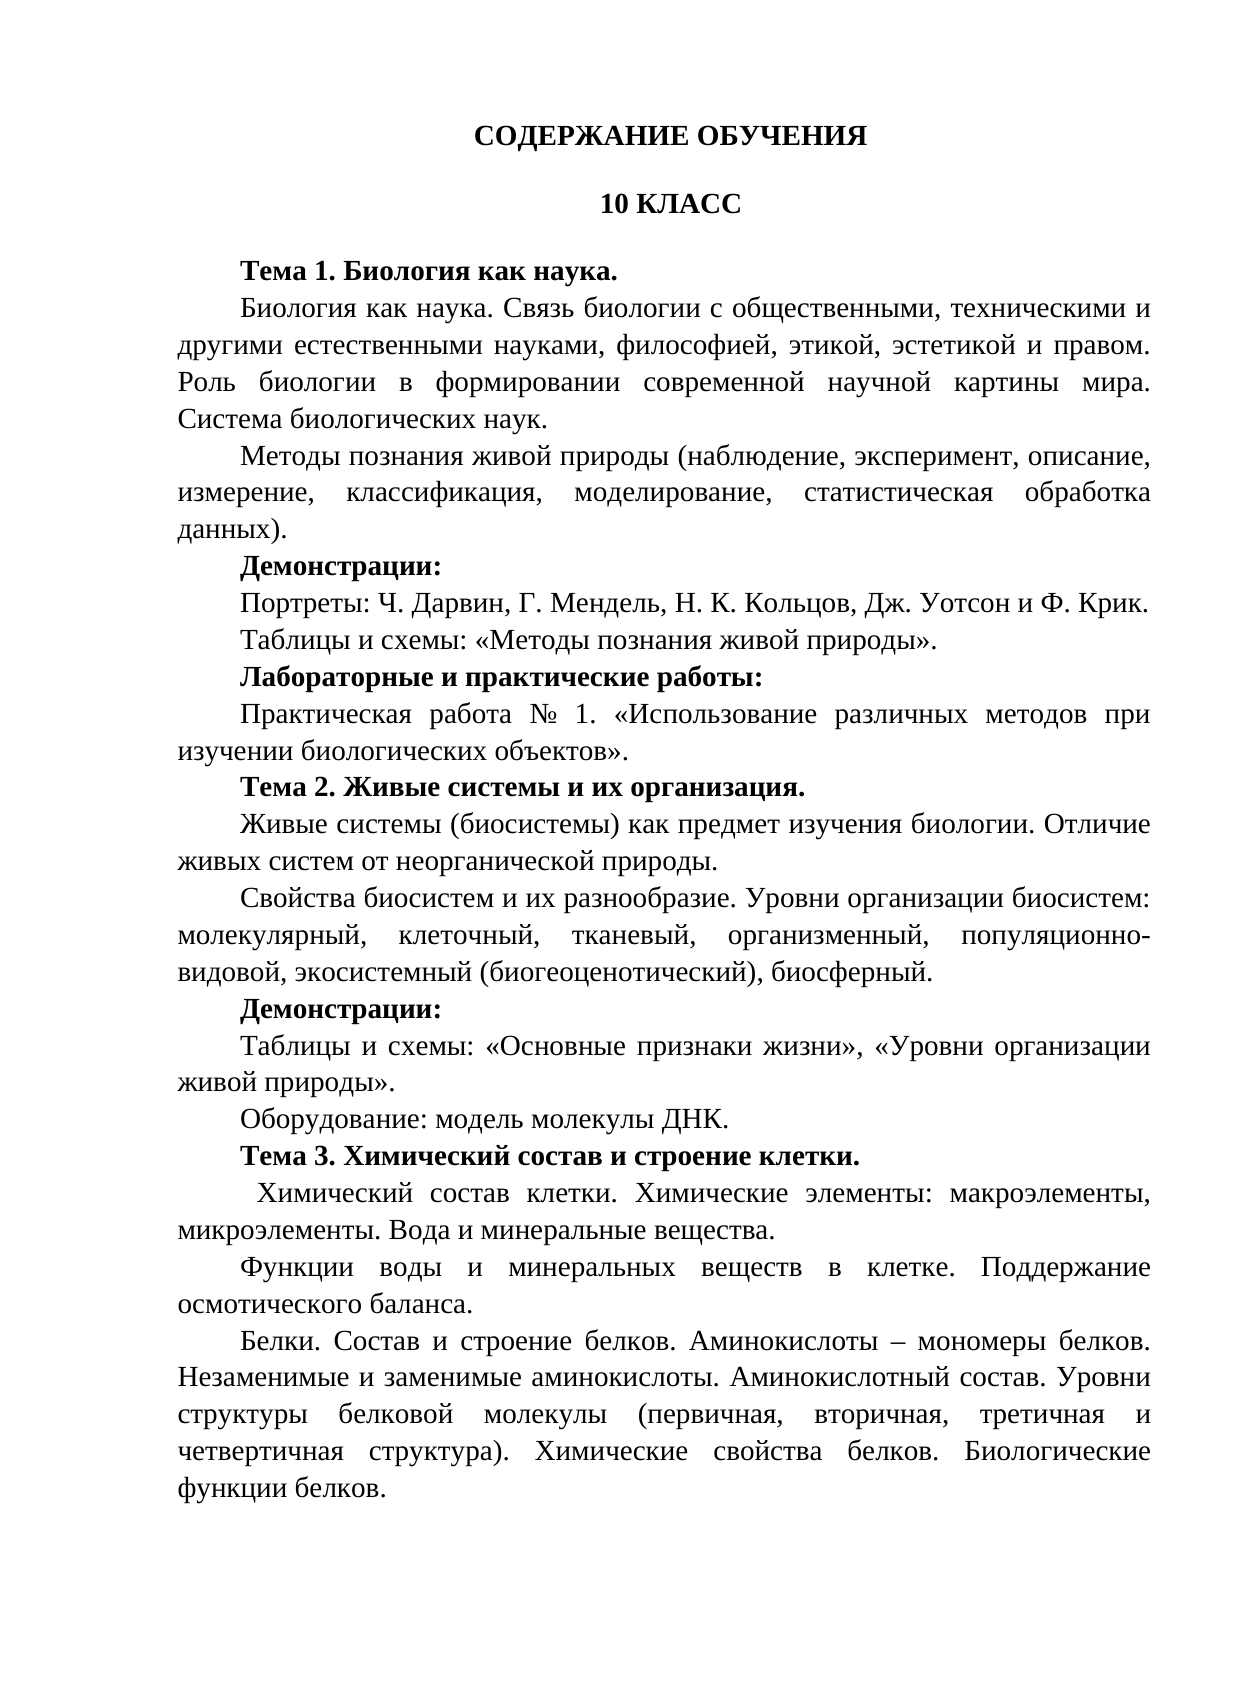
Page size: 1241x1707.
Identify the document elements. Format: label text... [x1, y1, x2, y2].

text Таблицы и схемы: «Методы познания живой природы». [177, 622, 1152, 656]
text Демонстрации: [177, 991, 1152, 1024]
text Функции воды и минеральных веществ в клетке. Поддержание осмотического баланса. [177, 1249, 1152, 1319]
text Лабораторные и практические работы: [177, 659, 1152, 692]
text Тема 1. Биология как наука. [177, 253, 1152, 287]
text Биология как наука. Связь биологии с общественными, техническими и другими естественными науками, философией, этикой, эстетикой и правом. Роль биологии в формировании современной научной картины мира. Система биологических наук. [177, 290, 1152, 434]
text Белки. Состав и строение белков. Аминокислоты – мономеры белков. Незаменимые и заменимые аминокислоты. Аминокислотный состав. Уровни структуры белковой молекулы (первичная, вторичная, третичная и четвертичная структура). Химические свойства белков. Биологические функции белков. [177, 1323, 1152, 1504]
text Оборудование: модель молекулы ДНК. [177, 1101, 1152, 1135]
text Тема 3. Химический состав и строение клетки. [177, 1138, 1152, 1172]
text Портреты: Ч. Дарвин, Г. Мендель, Н. К. Кольцов, Дж. Уотсон и Ф. Крик. [177, 585, 1152, 619]
text Живые системы (биосистемы) как предмет изучения биологии. Отличие живых систем от неорганической природы. [177, 806, 1152, 877]
text Демонстрации: [177, 548, 1152, 582]
text Методы познания живой природы (наблюдение, эксперимент, описание, измерение, классификация, моделирование, статистическая обработка данных). [177, 438, 1152, 545]
text Практическая работа № 1. «Использование различных методов при изучении биологических объектов». [177, 696, 1152, 766]
text 10 КЛАСС [190, 186, 1152, 219]
text Свойства биосистем и их разнообразие. Уровни организации биосистем: молекулярный, клеточный, тканевый, организменный, популяционно-видовой, экосистемный (биогеоценотический), биосферный. [177, 880, 1152, 987]
text Химический состав клетки. Химические элементы: макроэлементы, микроэлементы. Вода и минеральные вещества. [177, 1175, 1152, 1246]
text Таблицы и схемы: «Основные признаки жизни», «Уровни организации живой природы». [177, 1028, 1152, 1098]
text СОДЕРЖАНИЕ ОБУЧЕНИЯ [190, 118, 1152, 152]
text Тема 2. Живые системы и их организация. [177, 769, 1152, 803]
